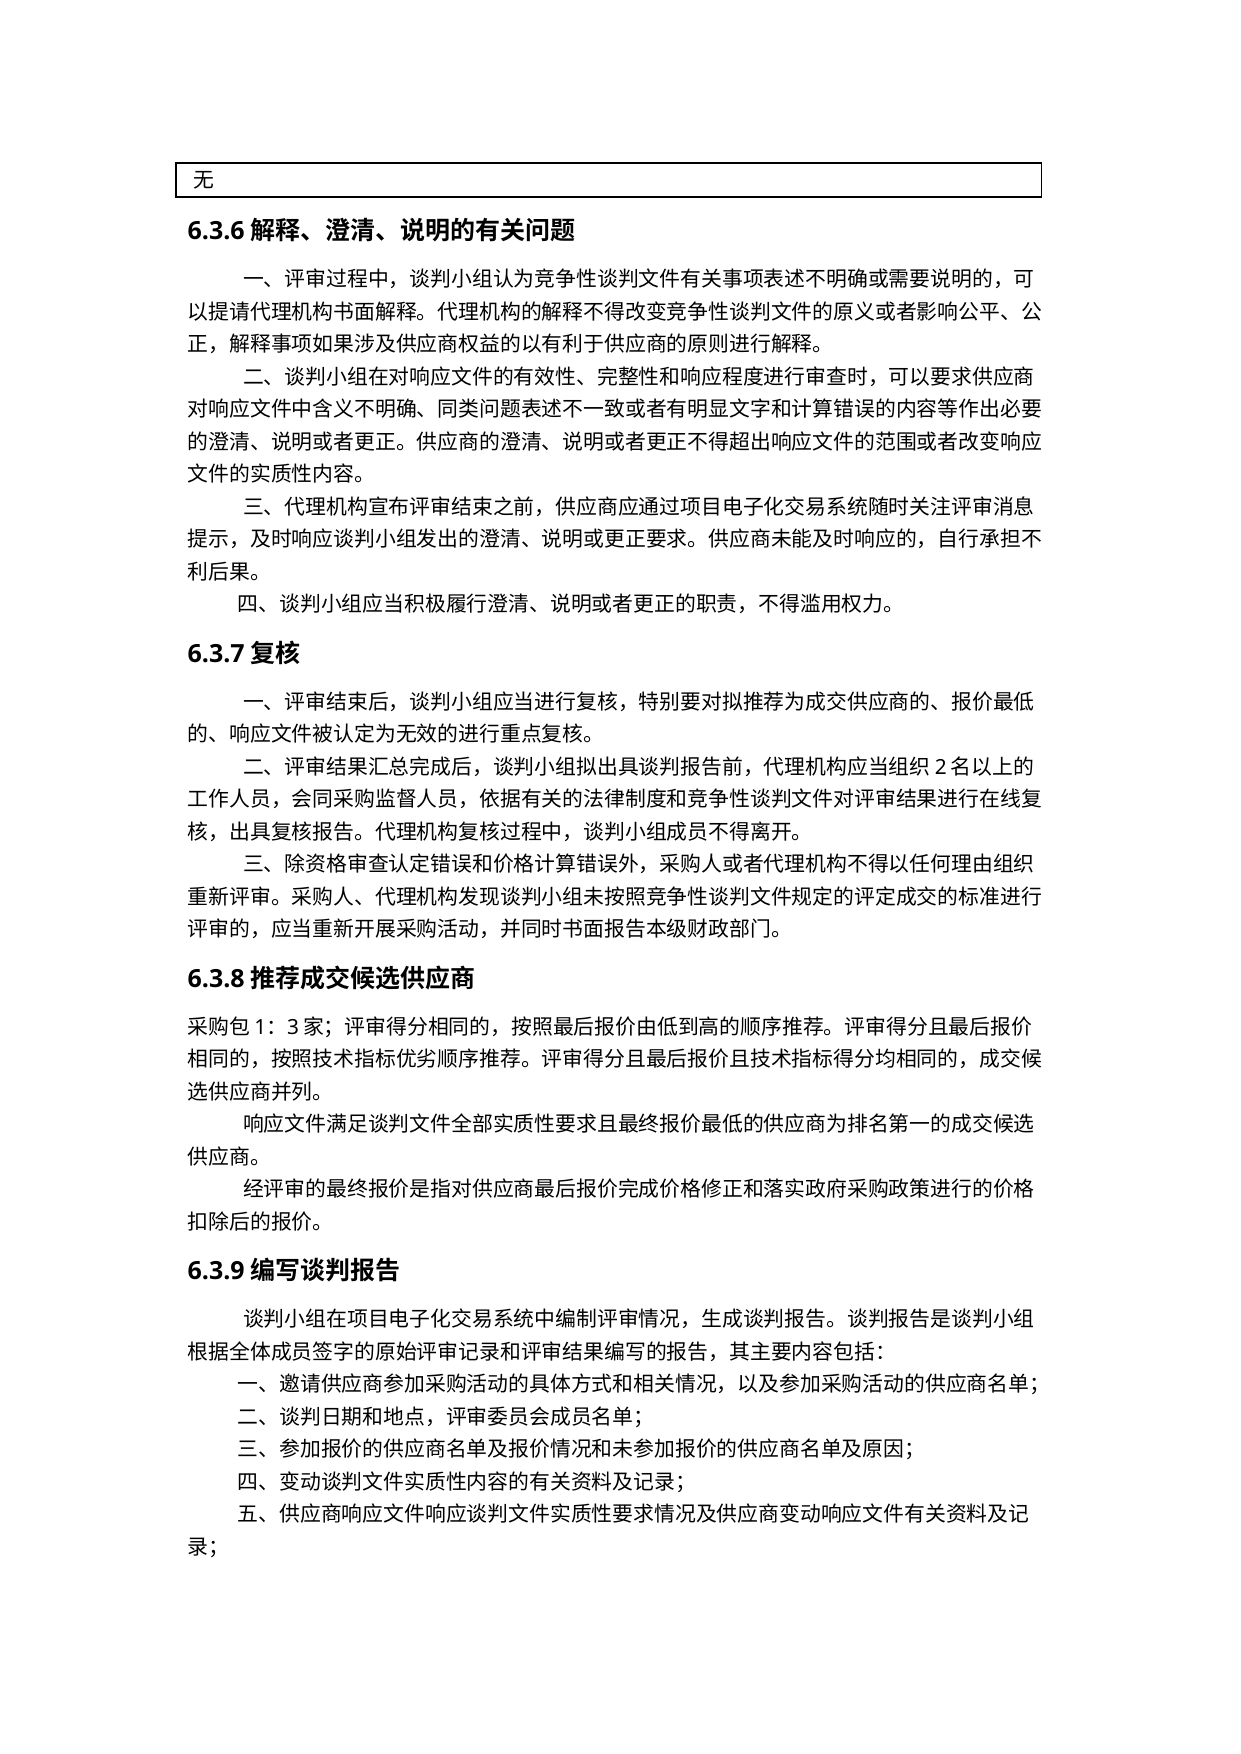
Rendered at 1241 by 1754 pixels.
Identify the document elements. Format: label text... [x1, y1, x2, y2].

text 一、评审过程中，谈判小组认为竞争性谈判文件有关事项表述不明确或需要说明的，可以提请代理机构书面解释。代理机构的解释不得改变竞争性谈判文件的原义或者影响公平、公正，解释事项如果涉及供应商权益的以有利于供应商的原则进行解释。 [187, 263, 1053, 360]
text 五、供应商响应文件响应谈判文件实质性要求情况及供应商变动响应文件有关资料及记录； [187, 1498, 1053, 1563]
text 6.3.6解释、澄清、说明的有关问题 [187, 198, 1053, 263]
text 经评审的最终报价是指对供应商最后报价完成价格修正和落实政府采购政策进行的价格扣除后的报价。 [187, 1173, 1053, 1238]
text 6.3.9编写谈判报告 [187, 1238, 1053, 1303]
text 响应文件满足谈判文件全部实质性要求且最终报价最低的供应商为排名第一的成交候选供应商。 [187, 1108, 1053, 1173]
text 四、变动谈判文件实质性内容的有关资料及记录； [187, 1465, 1053, 1498]
text 一、评审结束后，谈判小组应当进行复核，特别要对拟推荐为成交供应商的、报价最低的、响应文件被认定为无效的进行重点复核。 [187, 685, 1053, 750]
text 三、代理机构宣布评审结束之前，供应商应通过项目电子化交易系统随时关注评审消息提示，及时响应谈判小组发出的澄清、说明或更正要求。供应商未能及时响应的，自行承担不利后果。 [187, 490, 1053, 588]
text 三、参加报价的供应商名单及报价情况和未参加报价的供应商名单及原因； [187, 1433, 1053, 1465]
text 二、谈判小组在对响应文件的有效性、完整性和响应程度进行审查时，可以要求供应商对响应文件中含义不明确、同类问题表述不一致或者有明显文字和计算错误的内容等作出必要的澄清、说明或者更正。供应商的澄清、说明或者更正不得超出响应文件的范围或者改变响应文件的实质性内容。 [187, 360, 1053, 490]
text 6.3.7复核 [187, 620, 1053, 685]
table_cell 无 [177, 164, 1041, 196]
text 三、除资格审查认定错误和价格计算错误外，采购人或者代理机构不得以任何理由组织重新评审。采购人、代理机构发现谈判小组未按照竞争性谈判文件规定的评定成交的标准进行评审的，应当重新开展采购活动，并同时书面报告本级财政部门。 [187, 848, 1053, 945]
text 采购包1：3家；评审得分相同的，按照最后报价由低到高的顺序推荐。评审得分且最后报价相同的，按照技术指标优劣顺序推荐。评审得分且最后报价且技术指标得分均相同的，成交候选供应商并列。 [187, 1010, 1053, 1108]
text 二、谈判日期和地点，评审委员会成员名单； [187, 1400, 1053, 1433]
text 二、评审结果汇总完成后，谈判小组拟出具谈判报告前，代理机构应当组织2名以上的工作人员，会同采购监督人员，依据有关的法律制度和竞争性谈判文件对评审结果进行在线复核，出具复核报告。代理机构复核过程中，谈判小组成员不得离开。 [187, 750, 1053, 848]
text 6.3.8推荐成交候选供应商 [187, 945, 1053, 1010]
text 四、谈判小组应当积极履行澄清、说明或者更正的职责，不得滥用权力。 [187, 588, 1053, 620]
text 谈判小组在项目电子化交易系统中编制评审情况，生成谈判报告。谈判报告是谈判小组根据全体成员签字的原始评审记录和评审结果编写的报告，其主要内容包括： [187, 1303, 1053, 1368]
text 一、邀请供应商参加采购活动的具体方式和相关情况，以及参加采购活动的供应商名单； [187, 1368, 1053, 1400]
